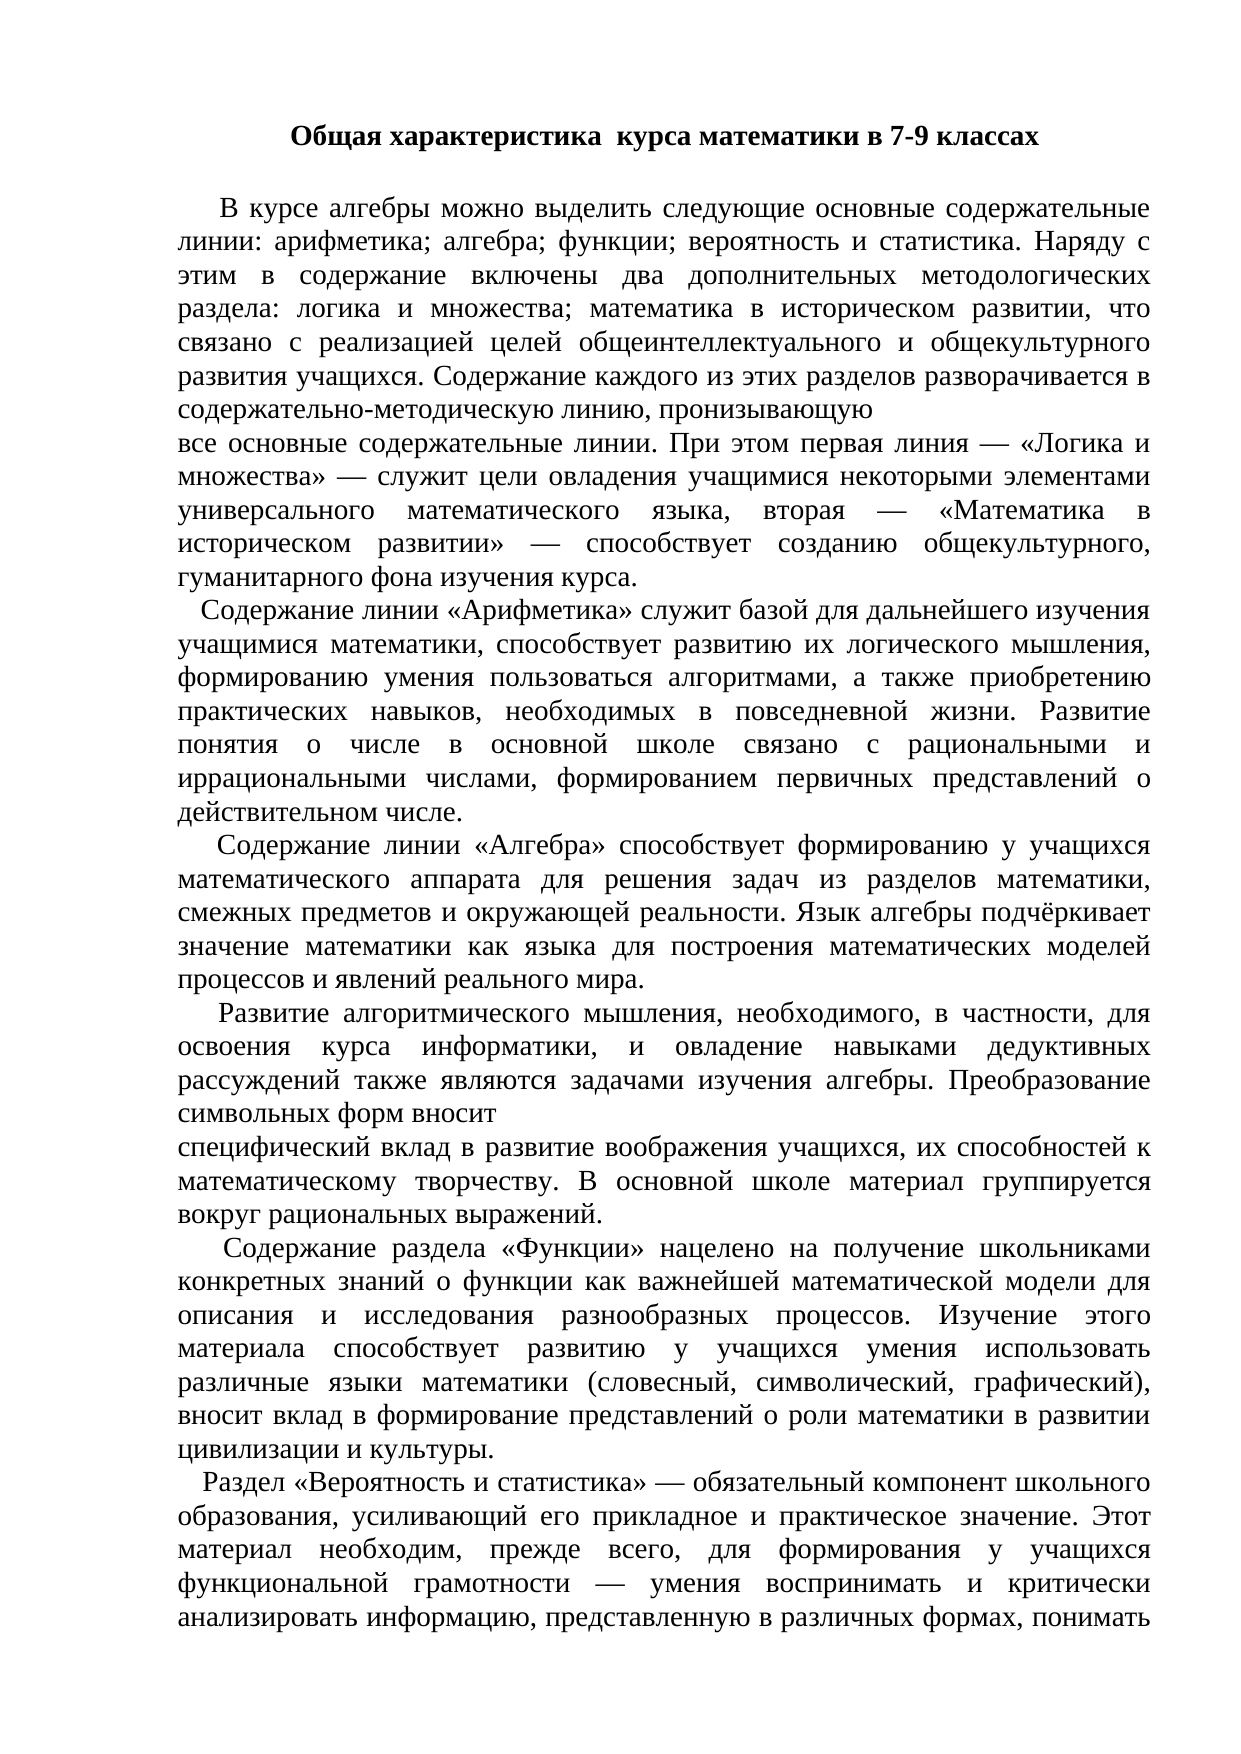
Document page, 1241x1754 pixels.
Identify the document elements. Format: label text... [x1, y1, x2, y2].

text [177, 1464, 1152, 1632]
text Содержание раздела «Функции» нацелено на получение школьниками конкретных знаний о функции как важнейшей математической модели для описания и исследования разнообразных процессов. Изучение этого материала способствует развитию у учащихся умения использовать различные языки математики (словесный, символический, графический), вносит вклад в формирование представлений о роли математики в развитии цивилизации и культуры. [177, 1230, 1152, 1464]
text Содержание линии «Алгебра» способствует формированию у учащихся математического аппарата для решения задач из разделов математики, смежных предметов и окружающей реальности. Язык алгебры подчёркивает значение математики как языка для построения математических моделей процессов и явлений реального мира. [177, 827, 1152, 995]
text Общая характеристика курса математики в 7-9 классах [177, 118, 1152, 152]
text Развитие алгоритмического мышления, необходимого, в частности, для освоения курса информатики, и овладение навыками дедуктивных рассуждений также являются задачами изучения алгебры. Преобразование символьных форм вносит [177, 995, 1152, 1129]
text специфический вклад в развитие воображения учащихся, их способностей к математическому творчеству. В основной школе материал группируется вокруг рациональных выражений. [177, 1129, 1152, 1230]
text Содержание линии «Арифметика» служит базой для дальнейшего изучения учащимися математики, способствует развитию их логического мышления, формированию умения пользоваться алгоритмами, а также приобретению практических навыков, необходимых в повседневной жизни. Развитие понятия о числе в основной школе связано с рациональными и иррациональными числами, формированием первичных представлений о действительном числе. [177, 592, 1152, 827]
text все основные содержательные линии. При этом первая линия — «Логика и множества» — служит цели овладения учащимися некоторыми элементами универсального математического языка, вторая — «Математика в историческом развитии» — способствует созданию общекультурного, гуманитарного фона изучения курса. [177, 425, 1152, 592]
text В курсе алгебры можно выделить следующие основные содержательные линии: арифметика; алгебра; функции; вероятность и статистика. Наряду с этим в содержание включены два дополнительных методологических раздела: логика и множества; математика в историческом развитии, что связано с реализацией целей общеинтеллектуального и общекультурного развития учащихся. Содержание каждого из этих разделов разворачивается в содержательно-методическую линию, пронизывающую [177, 190, 1152, 425]
